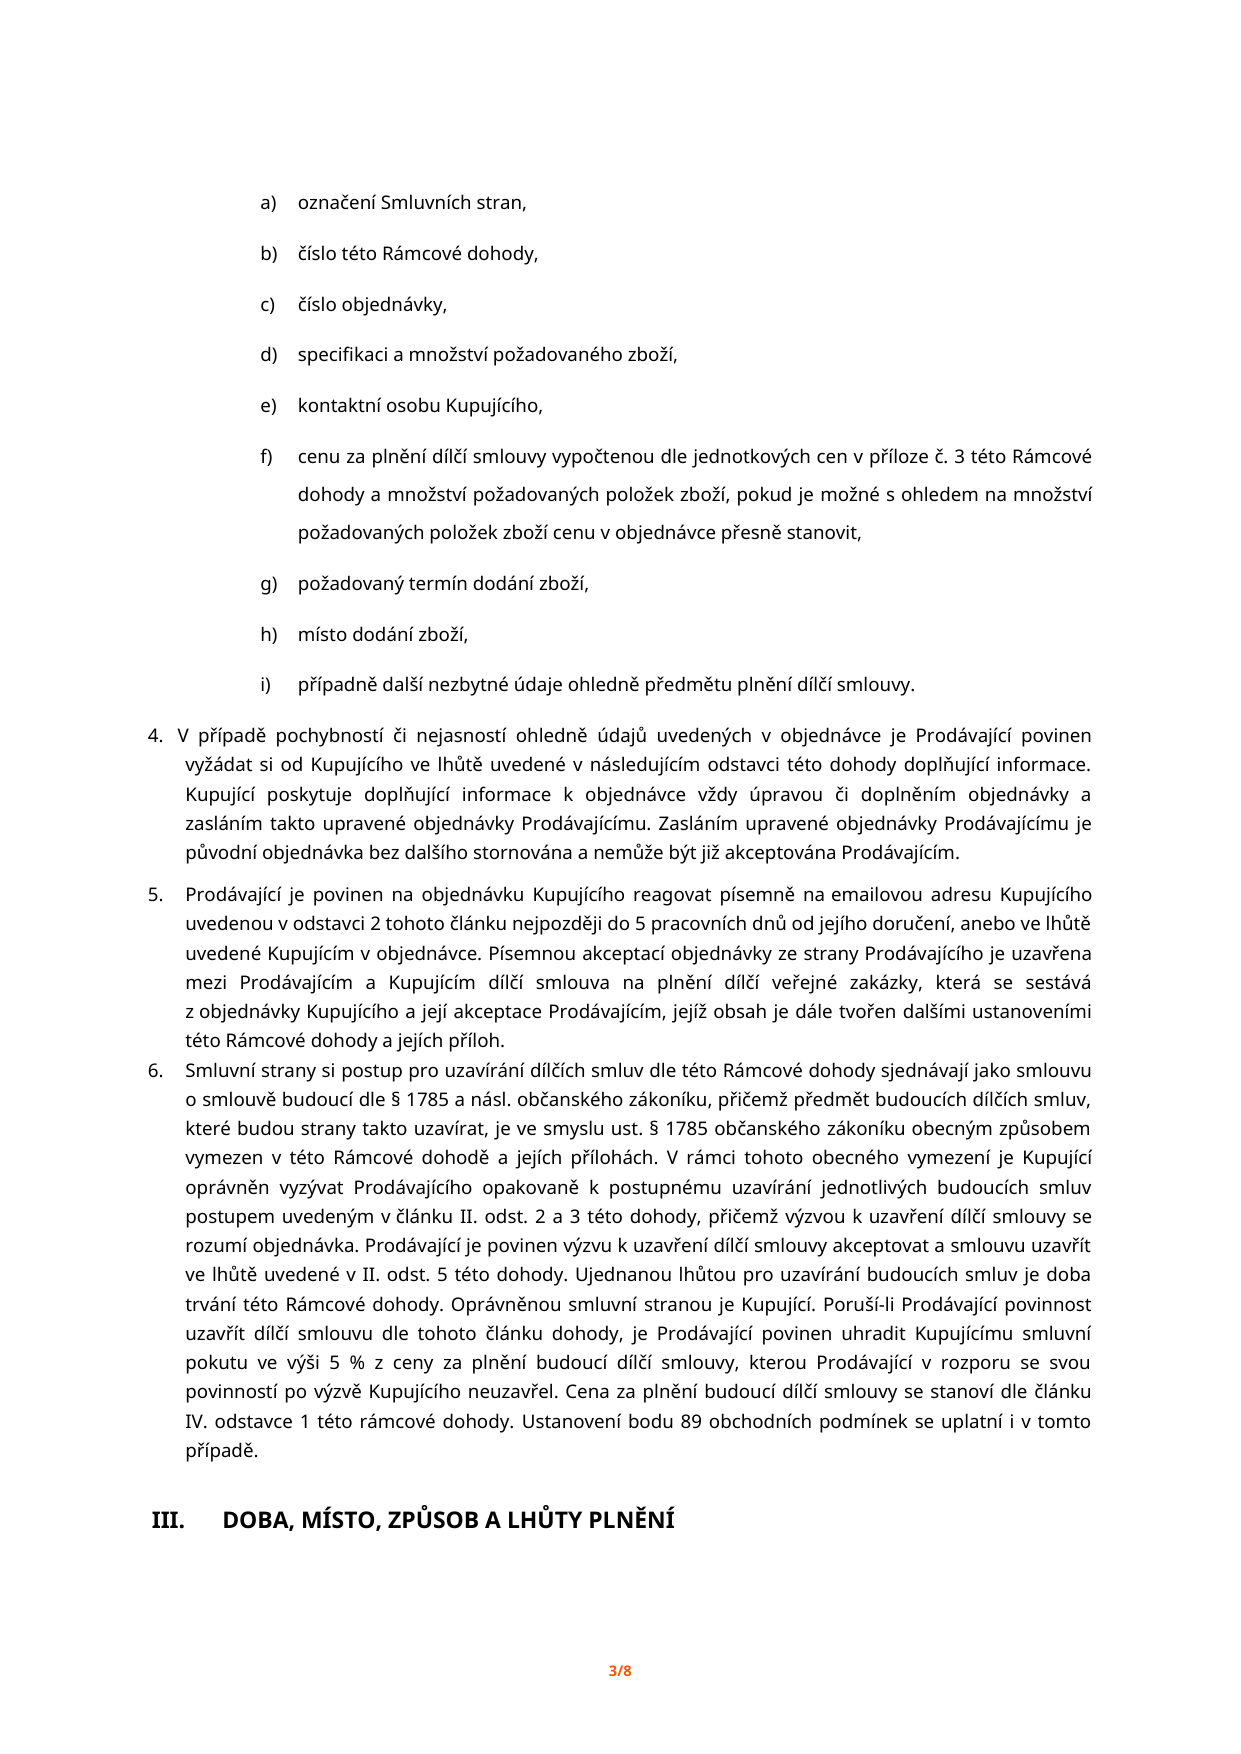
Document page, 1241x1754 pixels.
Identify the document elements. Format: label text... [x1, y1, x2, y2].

list místo dodání zboží, [260, 621, 1093, 646]
list označení Smluvních stran, [260, 189, 1093, 215]
list DOBA, MÍSTO, ZPŮSOB A LHŮTY PLNĚNÍ [185, 1504, 1093, 1536]
list případně další nezbytné údaje ohledně předmětu plnění dílčí smlouvy. [260, 672, 1093, 697]
list číslo této Rámcové dohody, [260, 240, 1093, 266]
list číslo objednávky, [260, 291, 1093, 316]
list Prodávající je povinen na objednávku Kupujícího reagovat písemně na emailovou adresu Kupujícího uvedenou v odstavci 2 tohoto článku nejpozději do 5 pracovních dnů od jejího doručení, anebo ve lhůtě uvedené Kupujícím v objednávce. Písemnou akceptací objednávky ze strany Prodávajícího je uzavřena mezi Prodávajícím a Kupujícím dílčí smlouva na plnění dílčí veřejné zakázky, která se sestává z objednávky Kupujícího a její akceptace Prodávajícím, jejíž obsah je dále tvořen dalšími ustanoveními této Rámcové dohody a jejích příloh. [148, 881, 1093, 1053]
list kontaktní osobu Kupujícího, [260, 392, 1093, 418]
list požadovaný termín dodání zboží, [260, 570, 1093, 596]
list cenu za plnění dílčí smlouvy vypočtenou dle jednotkových cen v příloze č. 3 této Rámcové dohody a množství požadovaných položek zboží, pokud je možné s ohledem na množství požadovaných položek zboží cenu v objednávce přesně stanovit, [260, 443, 1093, 545]
list specifikaci a množství požadovaného zboží, [260, 342, 1093, 367]
list V případě pochybností či nejasností ohledně údajů uvedených v objednávce je Prodávající povinen vyžádat si od Kupujícího ve lhůtě uvedené v následujícím odstavci této dohody doplňující informace. Kupující poskytuje doplňující informace k objednávce vždy úpravou či doplněním objednávky a zasláním takto upravené objednávky Prodávajícímu. Zasláním upravené objednávky Prodávajícímu je původní objednávka bez dalšího stornována a nemůže být již akceptována Prodávajícím. [148, 722, 1093, 865]
list Smluvní strany si postup pro uzavírání dílčích smluv dle této Rámcové dohody sjednávají jako smlouvu o smlouvě budoucí dle § 1785 a násl. občanského zákoníku, přičemž předmět budoucích dílčích smluv, které budou strany takto uzavírat, je ve smyslu ust. § 1785 občanského zákoníku obecným způsobem vymezen v této Rámcové dohodě a jejích přílohách. V rámci tohoto obecného vymezení je Kupující oprávněn vyzývat Prodávajícího opakovaně k postupnému uzavírání jednotlivých budoucích smluv postupem uvedeným v článku II. odst. 2 a 3 této dohody, přičemž výzvou k uzavření dílčí smlouvy se rozumí objednávka. Prodávající je povinen výzvu k uzavření dílčí smlouvy akceptovat a smlouvu uzavřít ve lhůtě uvedené v II. odst. 5 této dohody. Ujednanou lhůtou pro uzavírání budoucích smluv je doba trvání této Rámcové dohody. Oprávněnou smluvní stranou je Kupující. Poruší-li Prodávající povinnost uzavřít dílčí smlouvu dle tohoto článku dohody, je Prodávající povinen uhradit Kupujícímu smluvní pokutu ve výši 5 % z ceny za plnění budoucí dílčí smlouvy, kterou Prodávající v rozporu se svou povinností po výzvě Kupujícího neuzavřel. Cena za plnění budoucí dílčí smlouvy se stanoví dle článku IV. odstavce 1 této rámcové dohody. Ustanovení bodu 89 obchodních podmínek se uplatní i v tomto případě. [148, 1057, 1093, 1463]
